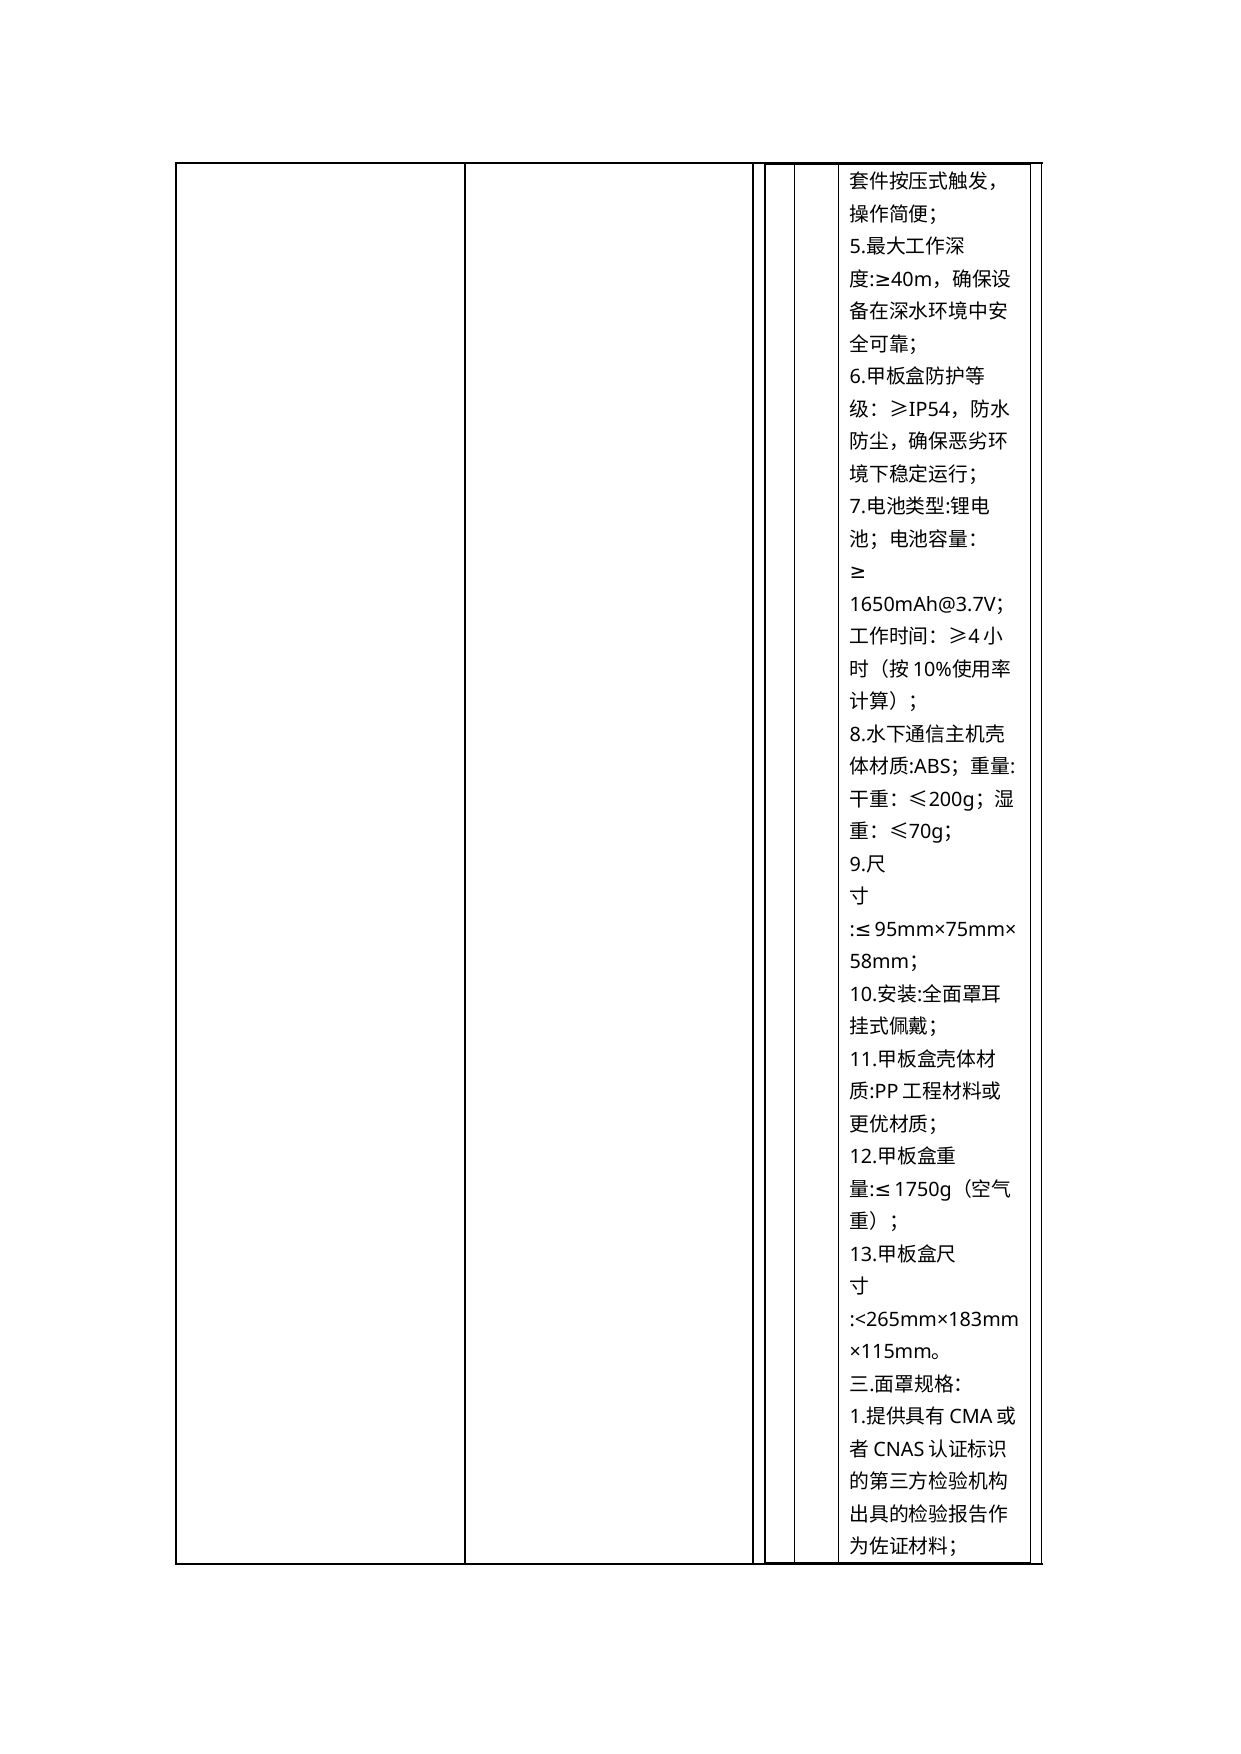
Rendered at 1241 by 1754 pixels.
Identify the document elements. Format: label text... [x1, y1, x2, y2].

table_cell 1 [177, 164, 464, 1563]
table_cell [1031, 164, 1041, 1563]
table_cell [795, 165, 838, 1562]
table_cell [766, 165, 794, 1562]
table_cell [754, 164, 764, 1563]
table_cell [839, 165, 1030, 1562]
table_cell [466, 164, 752, 1563]
